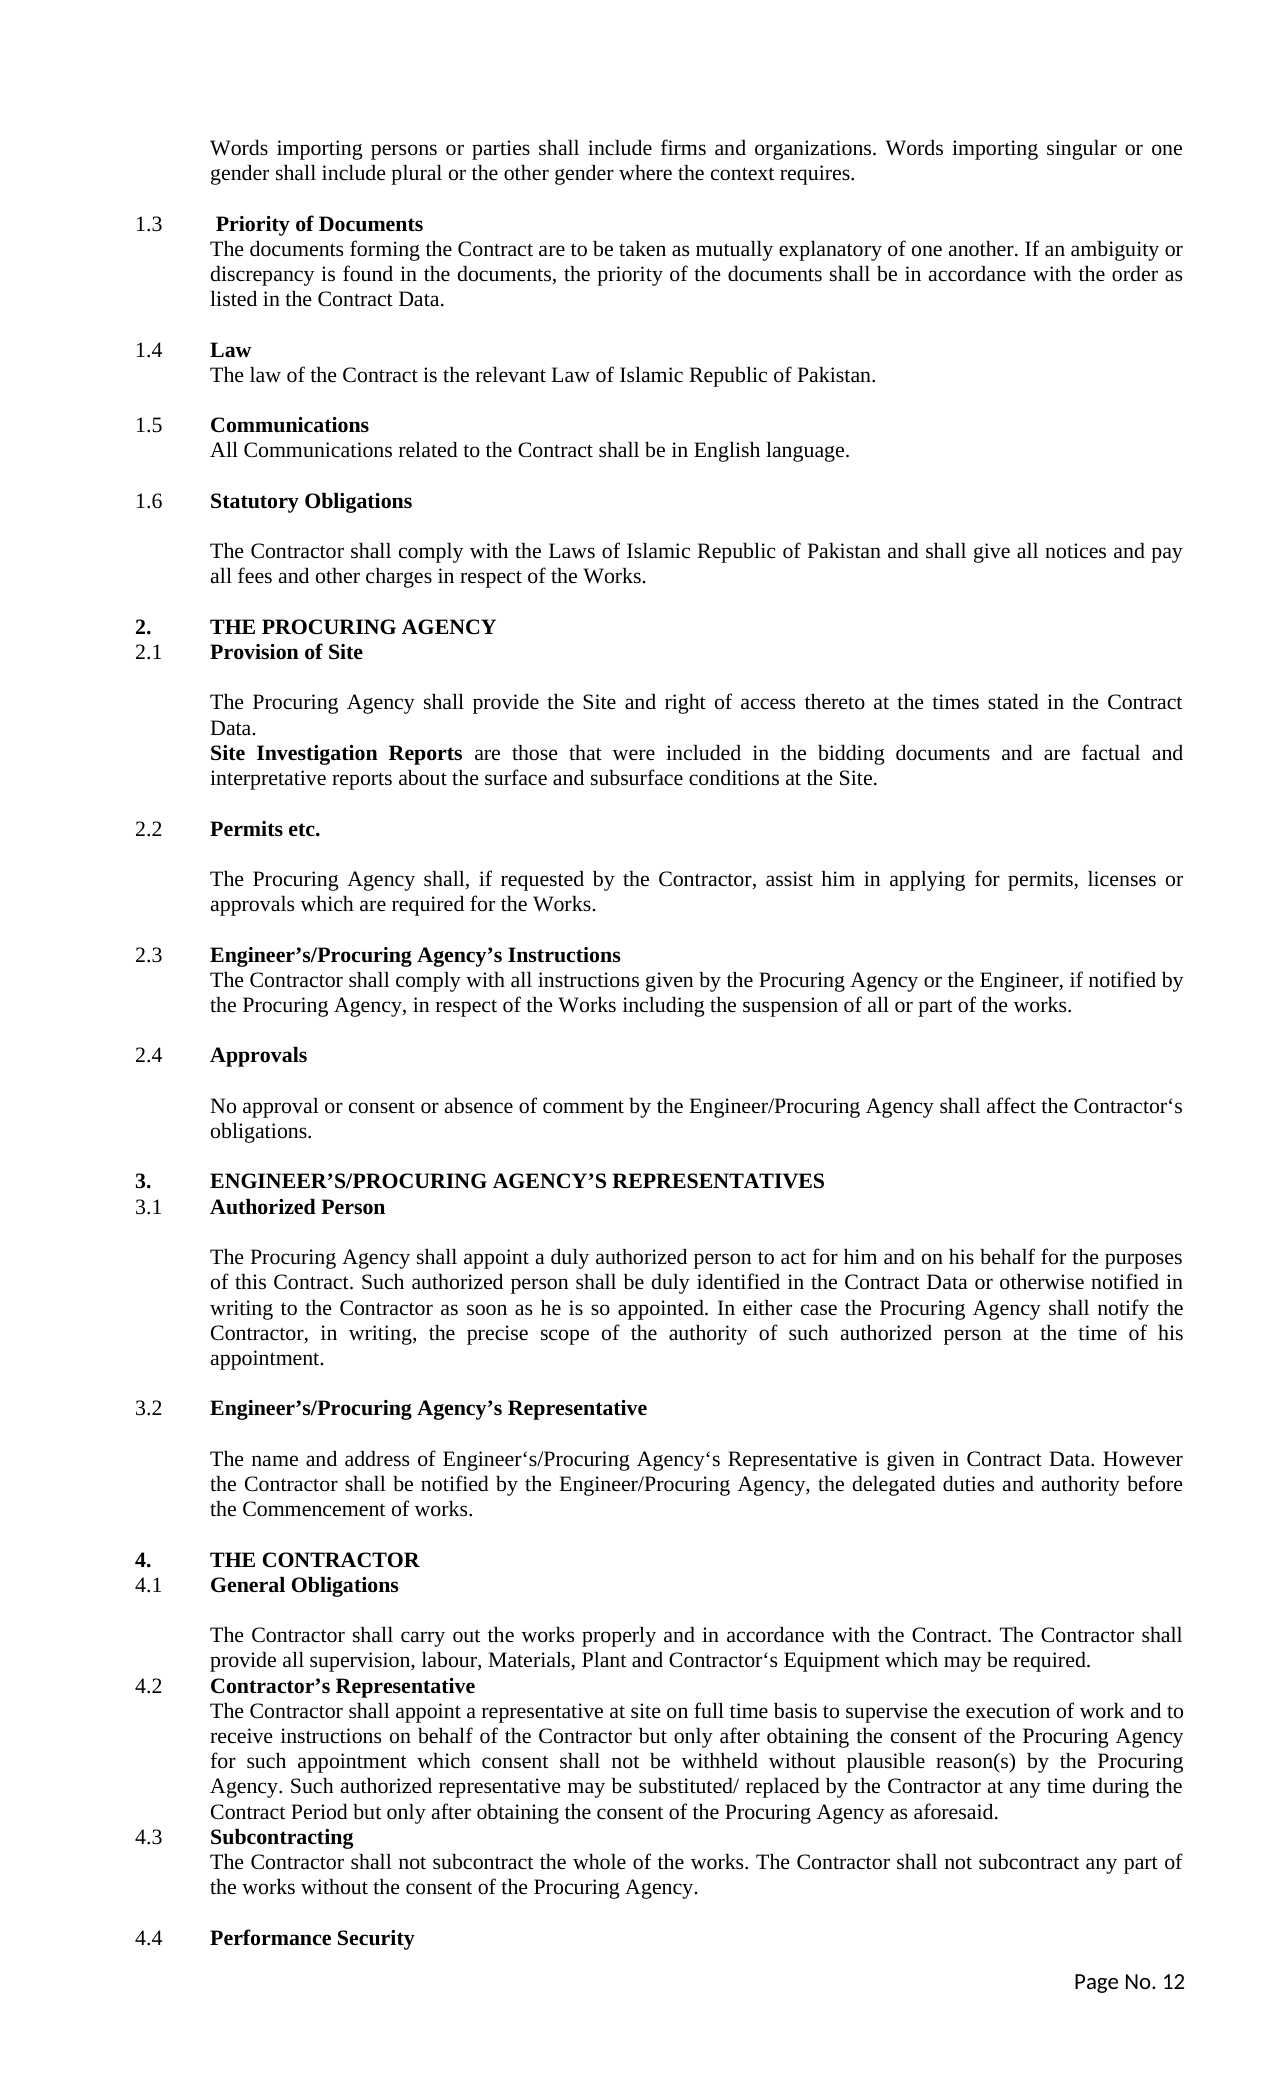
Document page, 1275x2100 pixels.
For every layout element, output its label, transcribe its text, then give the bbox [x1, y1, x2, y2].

text The name and address of Engineer‘s/Procuring Agency‘s Representative is given in Contract Data. However the Contractor shall be notified by the Engineer/Procuring Agency, the delegated duties and authority before the Commencement of works. [210, 1446, 1185, 1521]
text The Contractor shall appoint a representative at site on full time basis to supervise the execution of work and to receive instructions on behalf of the Contractor but only after obtaining the consent of the Procuring Agency for such appointment which consent shall not be withheld without plausible reason(s) by the Procuring Agency. Such authorized representative may be substituted/ replaced by the Contractor at any time during the Contract Period but only after obtaining the consent of the Procuring Agency as aforesaid. [210, 1698, 1185, 1824]
text The Contractor shall comply with all instructions given by the Procuring Agency or the Engineer, if notified by the Procuring Agency, in respect of the Works including the suspension of all or part of the works. [210, 967, 1185, 1017]
text 1.6 Statutory Obligations [135, 488, 1185, 513]
text 3. ENGINEER’S/PROCURING AGENCY’S REPRESENTATIVES [135, 1168, 1185, 1194]
text 2.3 Engineer’s/Procuring Agency’s Instructions [135, 942, 1185, 967]
text The Procuring Agency shall provide the Site and right of access thereto at the times stated in the Contract Data. [210, 689, 1185, 740]
text Site Investigation Reports are those that were included in the bidding documents and are factual and interpretative reports about the surface and subsurface conditions at the Site. [210, 740, 1185, 790]
text All Communications related to the Contract shall be in English language. [135, 437, 1185, 463]
text The Contractor shall comply with the Laws of Islamic Republic of Pakistan and shall give all notices and pay all fees and other charges in respect of the Works. [210, 538, 1185, 589]
text 2. THE PROCURING AGENCY [135, 614, 1185, 639]
text The Procuring Agency shall appoint a duly authorized person to act for him and on his behalf for the purposes of this Contract. Such authorized person shall be duly identified in the Contract Data or otherwise notified in writing to the Contractor as soon as he is so appointed. In either case the Procuring Agency shall notify the Contractor, in writing, the precise scope of the authority of such authorized person at the time of his appointment. [210, 1244, 1185, 1370]
text 3.2 Engineer’s/Procuring Agency’s Representative [135, 1395, 1185, 1421]
text 3.1 Authorized Person [135, 1194, 1185, 1219]
text 2.4 Approvals [135, 1042, 1185, 1068]
text 1.3 Priority of Documents [135, 211, 1185, 236]
text Words importing persons or parties shall include firms and organizations. Words importing singular or one gender shall include plural or the other gender where the context requires. [210, 135, 1185, 185]
text 2.1 Provision of Site [135, 639, 1185, 664]
text 4.4 Performance Security [135, 1925, 1185, 1950]
text The documents forming the Contract are to be taken as mutually explanatory of one another. If an ambiguity or discrepancy is found in the documents, the priority of the documents shall be in accordance with the order as listed in the Contract Data. [210, 236, 1185, 311]
text 1.5 Communications [135, 412, 1185, 437]
text No approval or consent or absence of comment by the Engineer/Procuring Agency shall affect the Contractor‘s obligations. [210, 1093, 1185, 1143]
text 4.1 General Obligations [135, 1572, 1185, 1597]
text The Procuring Agency shall, if requested by the Contractor, assist him in applying for permits, licenses or approvals which are required for the Works. [210, 866, 1185, 916]
text The Contractor shall carry out the works properly and in accordance with the Contract. The Contractor shall provide all supervision, labour, Materials, Plant and Contractor‘s Equipment which may be required. [210, 1622, 1185, 1673]
text 4. THE CONTRACTOR [135, 1547, 1185, 1572]
text The law of the Contract is the relevant Law of Islamic Republic of Pakistan. [135, 362, 1185, 387]
text 1.4 Law [135, 337, 1185, 362]
text 4.3 Subcontracting [135, 1824, 1185, 1849]
text 2.2 Permits etc. [135, 816, 1185, 841]
text The Contractor shall not subcontract the whole of the works. The Contractor shall not subcontract any part of the works without the consent of the Procuring Agency. [210, 1849, 1185, 1899]
text 4.2 Contractor’s Representative [135, 1673, 1185, 1698]
